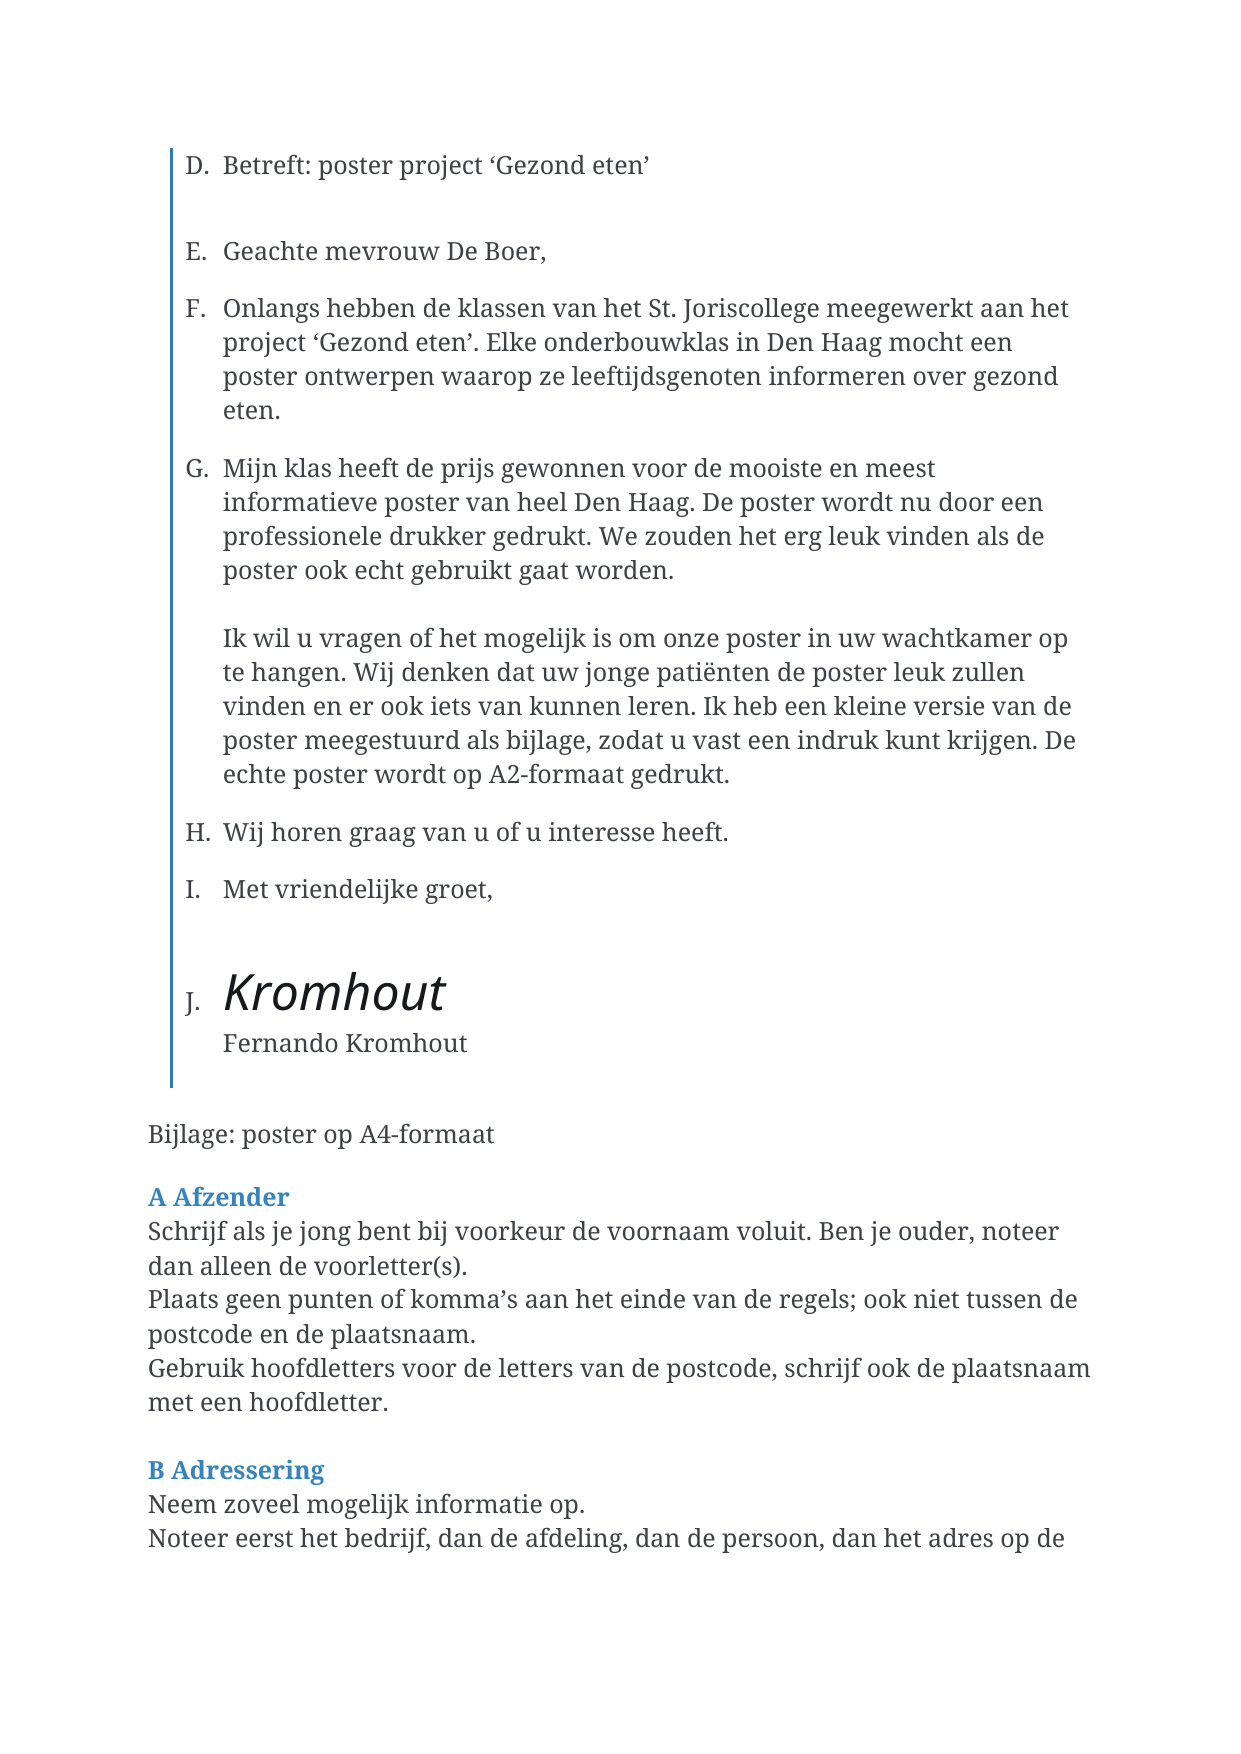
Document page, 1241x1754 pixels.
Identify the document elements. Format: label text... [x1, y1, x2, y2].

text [148, 1180, 1093, 1555]
list Wij horen graag van u of u interesse heeft. [173, 814, 1093, 848]
list Geachte mevrouw De Boer, [173, 233, 1093, 267]
list Mijn klas heeft de prijs gewonnen voor de mooiste en meest informatieve poster van heel Den Haag. De poster wordt nu door een professionele drukker gedrukt. We zouden het erg leuk vinden als de poster ook echt gebruikt gaat worden. Ik wil u vragen of het mogelijk is om onze poster in uw wachtkamer op te hangen. Wij denken dat uw jonge patiënten de poster leuk zullen vinden en er ook iets van kunnen leren. Ik heb een kleine versie van de poster meegestuurd als bijlage, zodat u vast een indruk kunt krijgen. De echte poster wordt op A2-formaat gedrukt. [173, 450, 1093, 791]
list Kromhout Fernando Kromhout [173, 957, 1093, 1088]
list Onlangs hebben de klassen van het St. Joriscollege meegewerkt aan het project ‘Gezond eten’. Elke onderbouwklas in Den Haag mocht een poster ontwerpen waarop ze leeftijdsgenoten informeren over gezond eten. [173, 291, 1093, 427]
text Bijlage: poster op A4-formaat [148, 1117, 1093, 1151]
list Betreft: poster project ‘Gezond eten’ [173, 148, 1093, 210]
list Met vriendelijke groet, [173, 872, 1093, 934]
